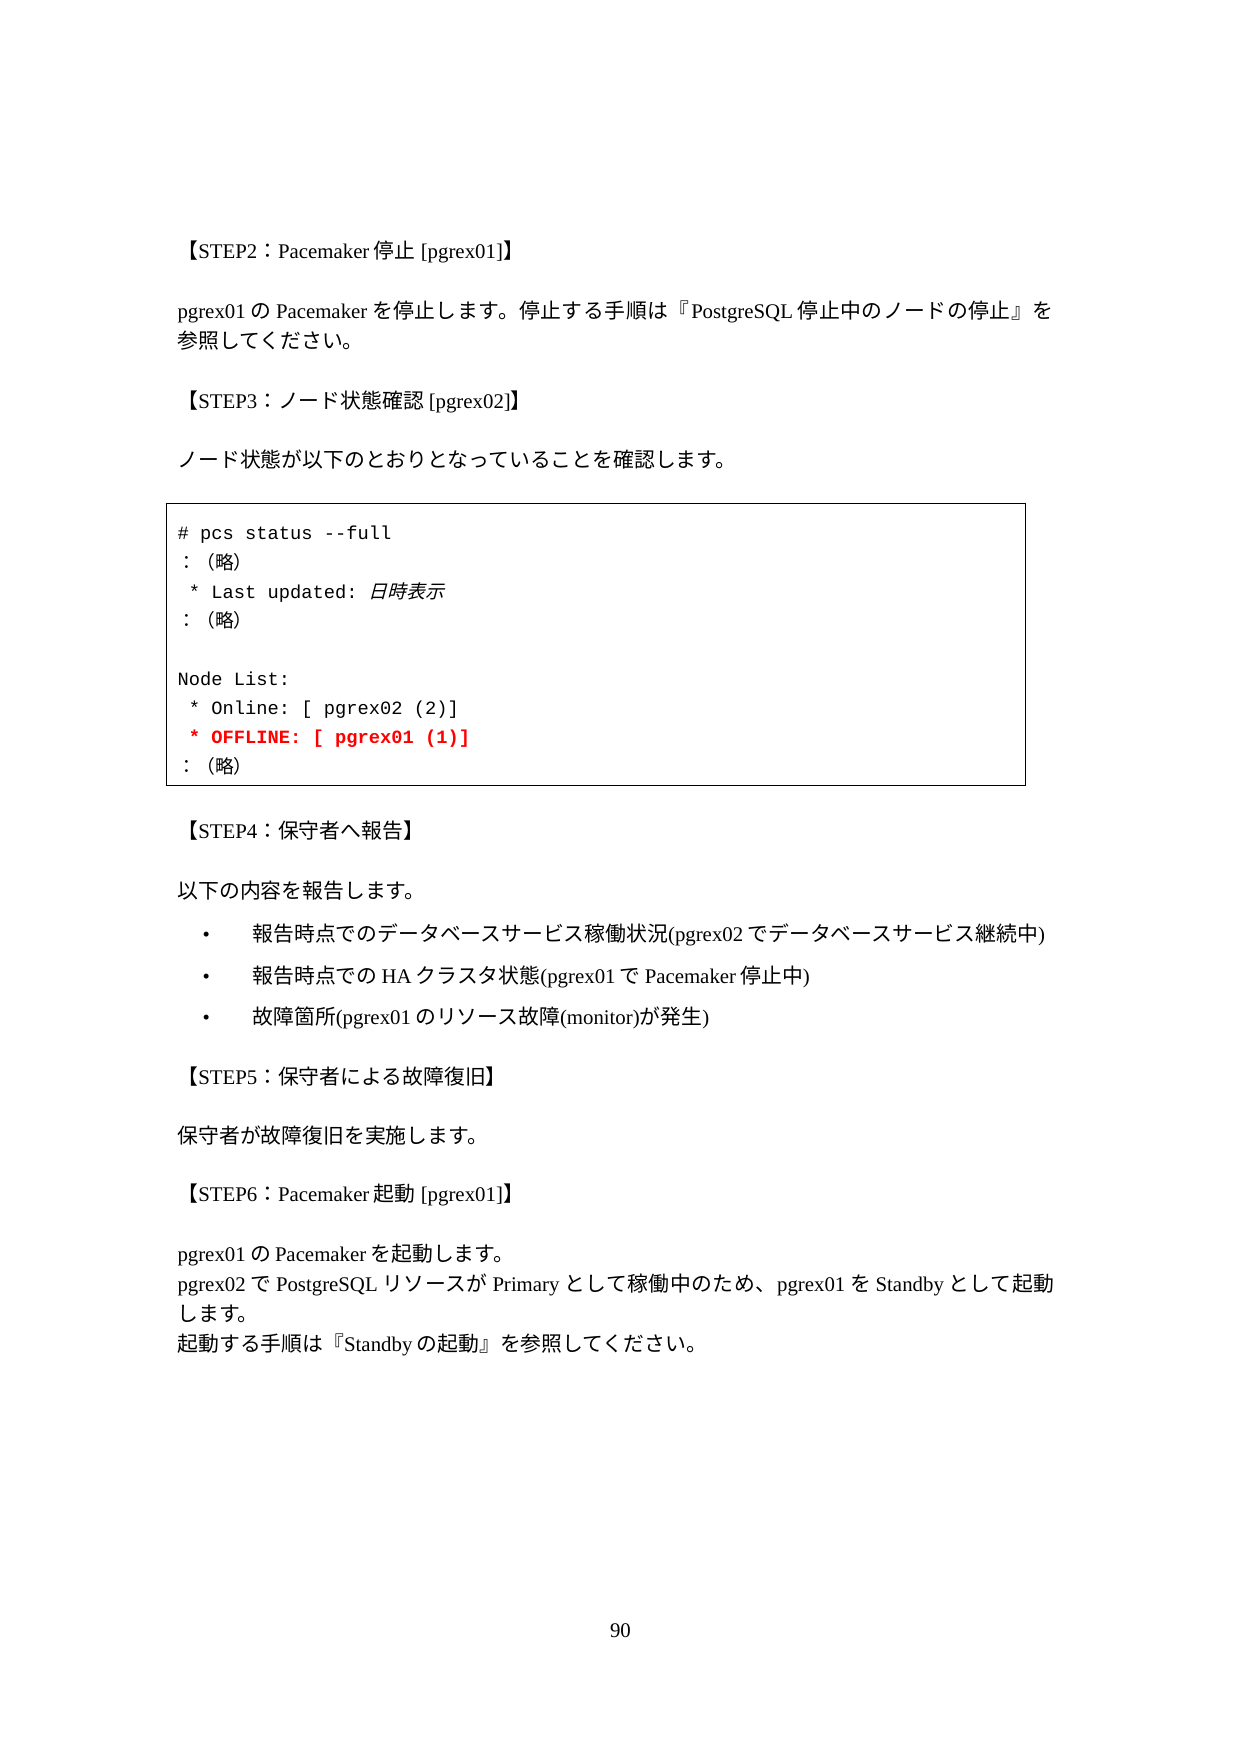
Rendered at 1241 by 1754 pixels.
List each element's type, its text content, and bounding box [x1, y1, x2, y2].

text 保守者が故障復旧を実施します。 [177, 1119, 1054, 1149]
text 【STEP4：保守者へ報告】 [177, 815, 1054, 845]
text 【STEP3：ノード状態確認 [pgrex02]】 [177, 384, 1054, 414]
list 報告時点でのHAクラスタ状態(pgrex01でPacemaker停止中) [202, 959, 1063, 990]
text pgrex01のPacemakerを停止します。停止する手順は『PostgreSQL停止中のノードの停止』を参照してください。 [177, 294, 1054, 355]
text ノード状態が以下のとおりとなっていることを確認します。 [177, 443, 1054, 473]
list 報告時点でのデータベースサービス稼働状況(pgrex02でデータベースサービス継続中) [202, 917, 1063, 947]
text pgrex02でPostgreSQLリソースがPrimaryとして稼働中のため、pgrex01をStandbyとして起動します。 [177, 1267, 1054, 1328]
table_header # pcs status --full ：（略） * Last updated: 日時表示 ：（略） Node List: * Online: [ pgrex02 (2)] * OFFLINE: [ pgrex01 (1)] ：（略） [167, 504, 1025, 784]
text 【STEP2：Pacemaker停止 [pgrex01]】 [177, 236, 1054, 265]
list 故障箇所(pgrex01のリソース故障(monitor)が発生) [202, 1002, 1063, 1031]
text 【STEP5：保守者による故障復旧】 [177, 1060, 1054, 1090]
text 起動する手順は『Standbyの起動』を参照してください。 [177, 1328, 1054, 1358]
text 【STEP6：Pacemaker起動 [pgrex01]】 [177, 1179, 1054, 1208]
text pgrex01のPacemakerを起動します。 [177, 1237, 1054, 1267]
text 以下の内容を報告します。 [177, 874, 1054, 904]
